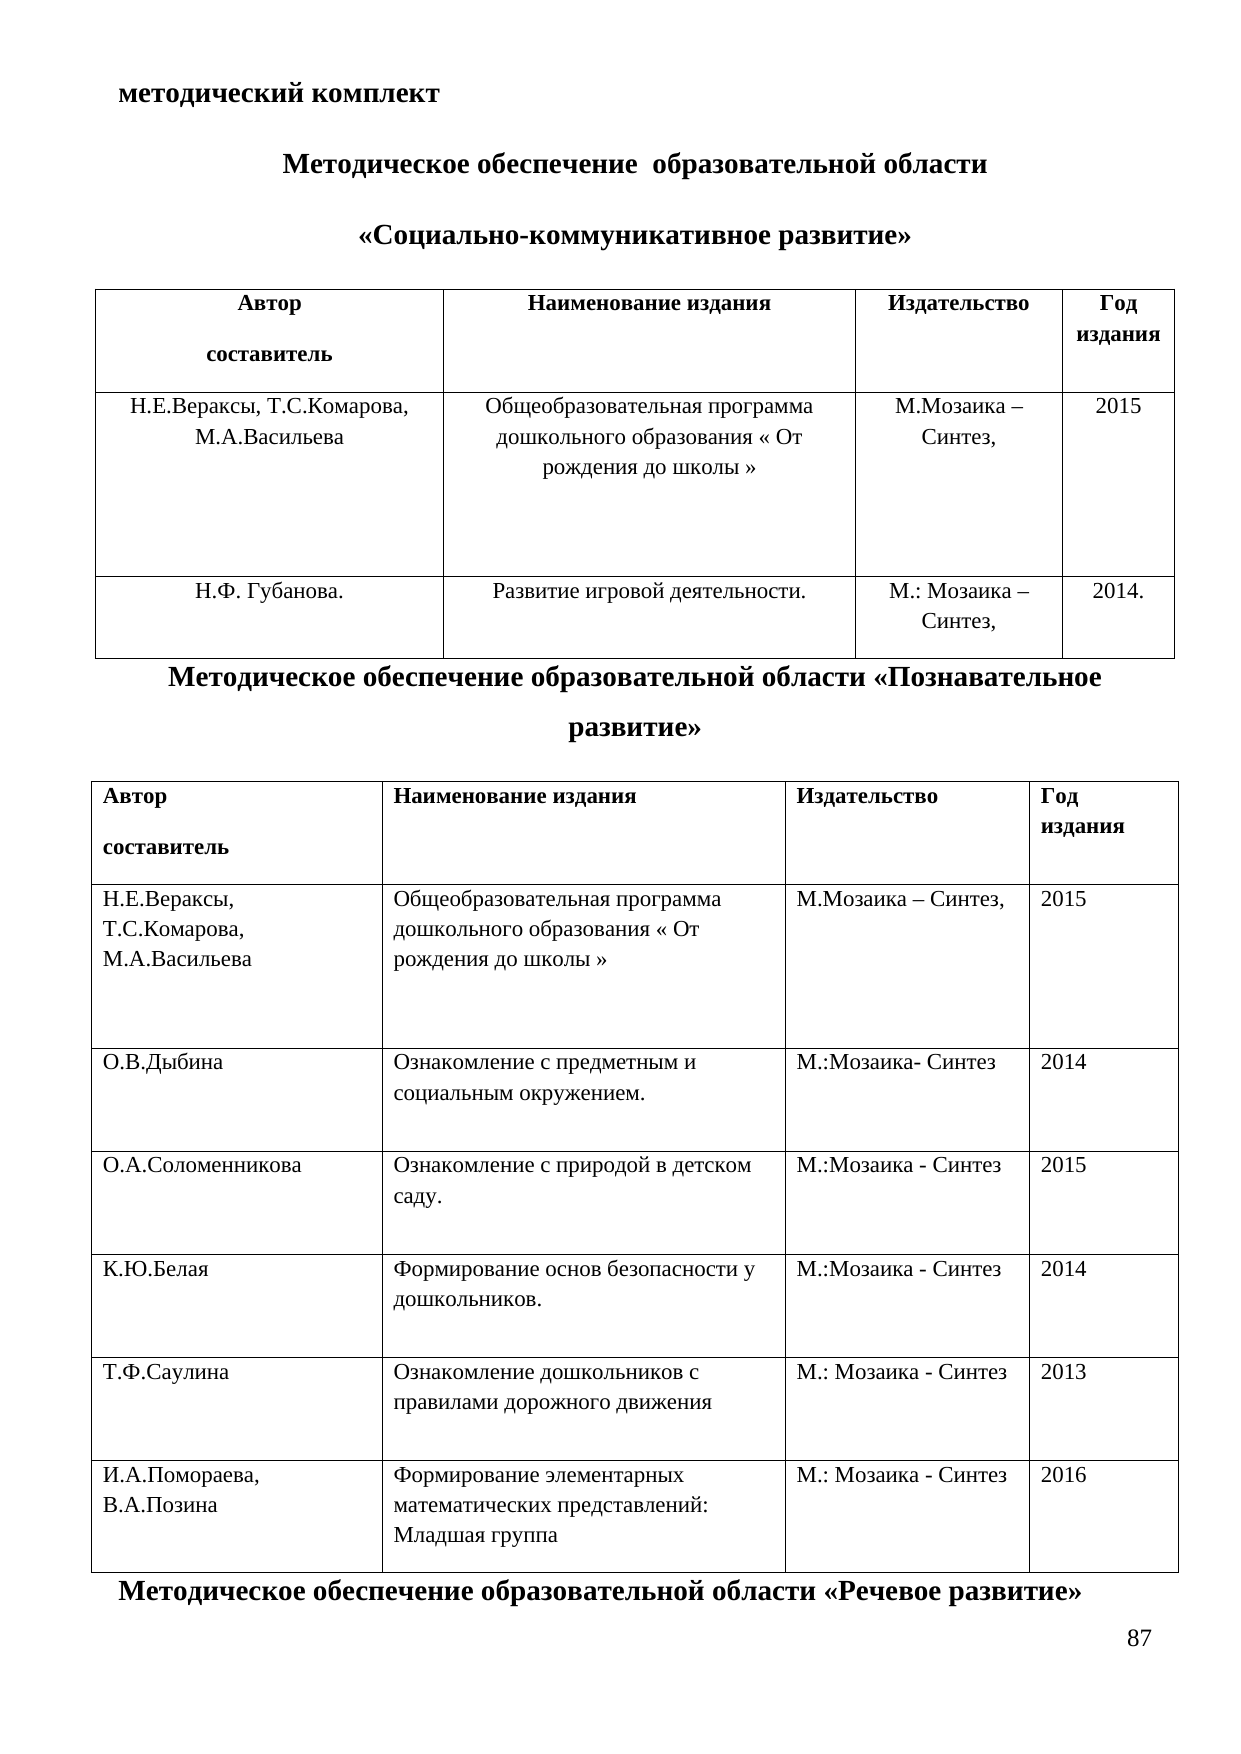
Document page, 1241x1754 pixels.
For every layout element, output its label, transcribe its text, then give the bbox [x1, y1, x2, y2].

table_header Автор составитель [92, 782, 382, 884]
table_cell К.Ю.Белая [92, 1255, 382, 1357]
table_cell М.: Мозаика - Синтез [786, 1461, 1029, 1572]
table_cell И.А.Помораева, В.А.Позина [92, 1461, 382, 1572]
table_cell Общеобразовательная программа дошкольного образования « От рождения до школы » [383, 885, 785, 1047]
table_cell 2014 [1030, 1049, 1178, 1151]
table_header Наименование издания [444, 290, 855, 392]
text Методическое обеспечение образовательной области «Познавательное развитие» [118, 659, 1152, 743]
table_cell Н.Е.Вераксы, Т.С.Комарова, М.А.Васильева [96, 393, 443, 576]
table_header Наименование издания [383, 782, 785, 884]
table_cell 2015 [1063, 393, 1174, 576]
table_header Издательство [786, 782, 1029, 884]
table_cell Ознакомление дошкольников с правилами дорожного движения [383, 1358, 785, 1460]
text Методическое обеспечение образовательной области «Речевое развитие» [118, 1573, 1152, 1607]
table_cell 2014 [1030, 1255, 1178, 1357]
table_header Издательство [856, 290, 1062, 392]
text методический комплект [118, 75, 1152, 108]
table_cell Общеобразовательная программа дошкольного образования « От рождения до школы » [444, 393, 855, 576]
table_cell М.Мозаика – Синтез, [786, 885, 1029, 1047]
table_cell О.А.Соломенникова [92, 1152, 382, 1253]
table_cell Н.Е.Вераксы, Т.С.Комарова, М.А.Васильева [92, 885, 382, 1047]
table_cell М.:Мозаика - Синтез [786, 1255, 1029, 1357]
table_header Год издания [1063, 290, 1174, 392]
table_cell М.:Мозаика- Синтез [786, 1049, 1029, 1151]
table_cell М.: Мозаика – Синтез, [856, 577, 1062, 658]
table_cell М.Мозаика – Синтез, [856, 393, 1062, 576]
table_cell 2013 [1030, 1358, 1178, 1460]
table_cell Формирование элементарных математических представлений: Младшая группа [383, 1461, 785, 1572]
table_cell 2015 [1030, 1152, 1178, 1253]
text Методическое обеспечение образовательной области [118, 146, 1152, 180]
table_cell Ознакомление с предметным и социальным окружением. [383, 1049, 785, 1151]
text «Социально-коммуникативное развитие» [118, 217, 1152, 251]
table_cell Формирование основ безопасности у дошкольников. [383, 1255, 785, 1357]
table_cell О.В.Дыбина [92, 1049, 382, 1151]
table_cell Развитие игровой деятельности. [444, 577, 855, 658]
table_cell Н.Ф. Губанова. [96, 577, 443, 658]
table_cell М.:Мозаика - Синтез [786, 1152, 1029, 1253]
table_cell 2015 [1030, 885, 1178, 1047]
table_cell Т.Ф.Саулина [92, 1358, 382, 1460]
table_cell Ознакомление с природой в детском саду. [383, 1152, 785, 1253]
table_cell 2016 [1030, 1461, 1178, 1572]
table_cell 2014. [1063, 577, 1174, 658]
table_cell М.: Мозаика - Синтез [786, 1358, 1029, 1460]
table_header Автор составитель [96, 290, 443, 392]
table_header Год издания [1030, 782, 1178, 884]
